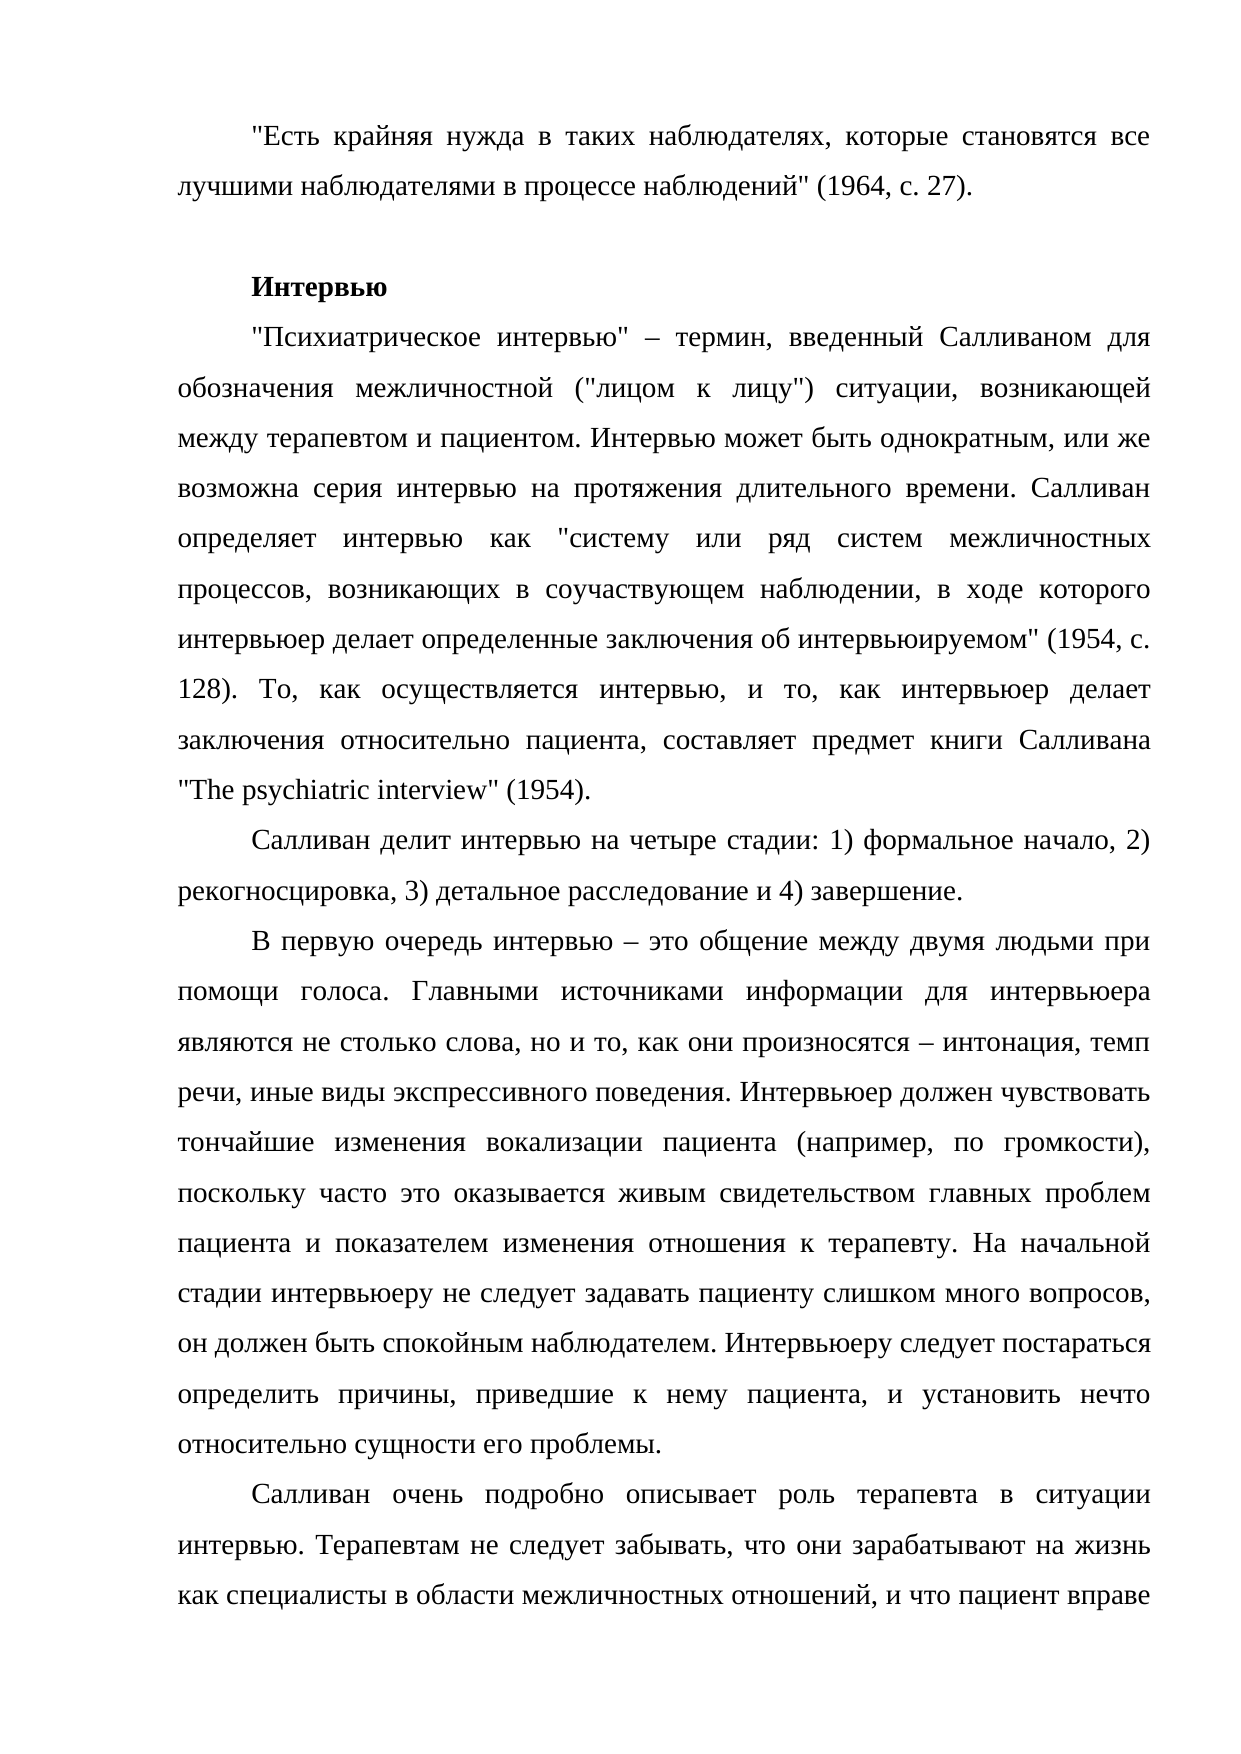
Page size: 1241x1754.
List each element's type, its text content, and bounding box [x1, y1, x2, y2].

text В первую очередь интервью – это общение между двумя людьми при помощи голоса. Главными источниками информации для интервьюера являются не столько слова, но и то, как они произносятся – интонация, темп речи, иные виды экспрессивного поведения. Интервьюер должен чувствовать тончайшие изменения вокализации пациента (например, по громкости), поскольку часто это оказывается живым свидетельством главных проблем пациента и показателем изменения отношения к терапевту. На начальной стадии интервьюеру не следует задавать пациенту слишком много вопросов, он должен быть спокойным наблюдателем. Интервьюеру следует постараться определить причины, приведшие к нему пациента, и установить нечто относительно сущности его проблемы. [177, 923, 1152, 1460]
text "Психиатрическое интервью" – термин, введенный Салливаном для обозначения межличностной ("лицом к лицу") ситуации, возникающей между терапевтом и пациентом. Интервью может быть однократным, или же возможна серия интервью на протяжения длительного времени. Салливан определяет интервью как "систему или ряд систем межличностных процессов, возникающих в соучаствующем наблюдении, в ходе которого интервьюер делает определенные заключения об интервьюируемом" (1954, с. 128). То, как осуществляется интервью, и то, как интервьюер делает заключения относительно пациента, составляет предмет книги Салливана "The psychiatric interview" (1954). [177, 319, 1152, 806]
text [177, 1477, 1152, 1611]
text "Есть крайняя нужда в таких наблюдателях, которые становятся все лучшими наблюдателями в процессе наблюдений" (1964, с. 27). [177, 118, 1152, 202]
text Интервью [177, 269, 1152, 303]
text Салливан делит интервью на четыре стадии: 1) формальное начало, 2) рекогносцировка, 3) детальное расследование и 4) завершение. [177, 822, 1152, 906]
